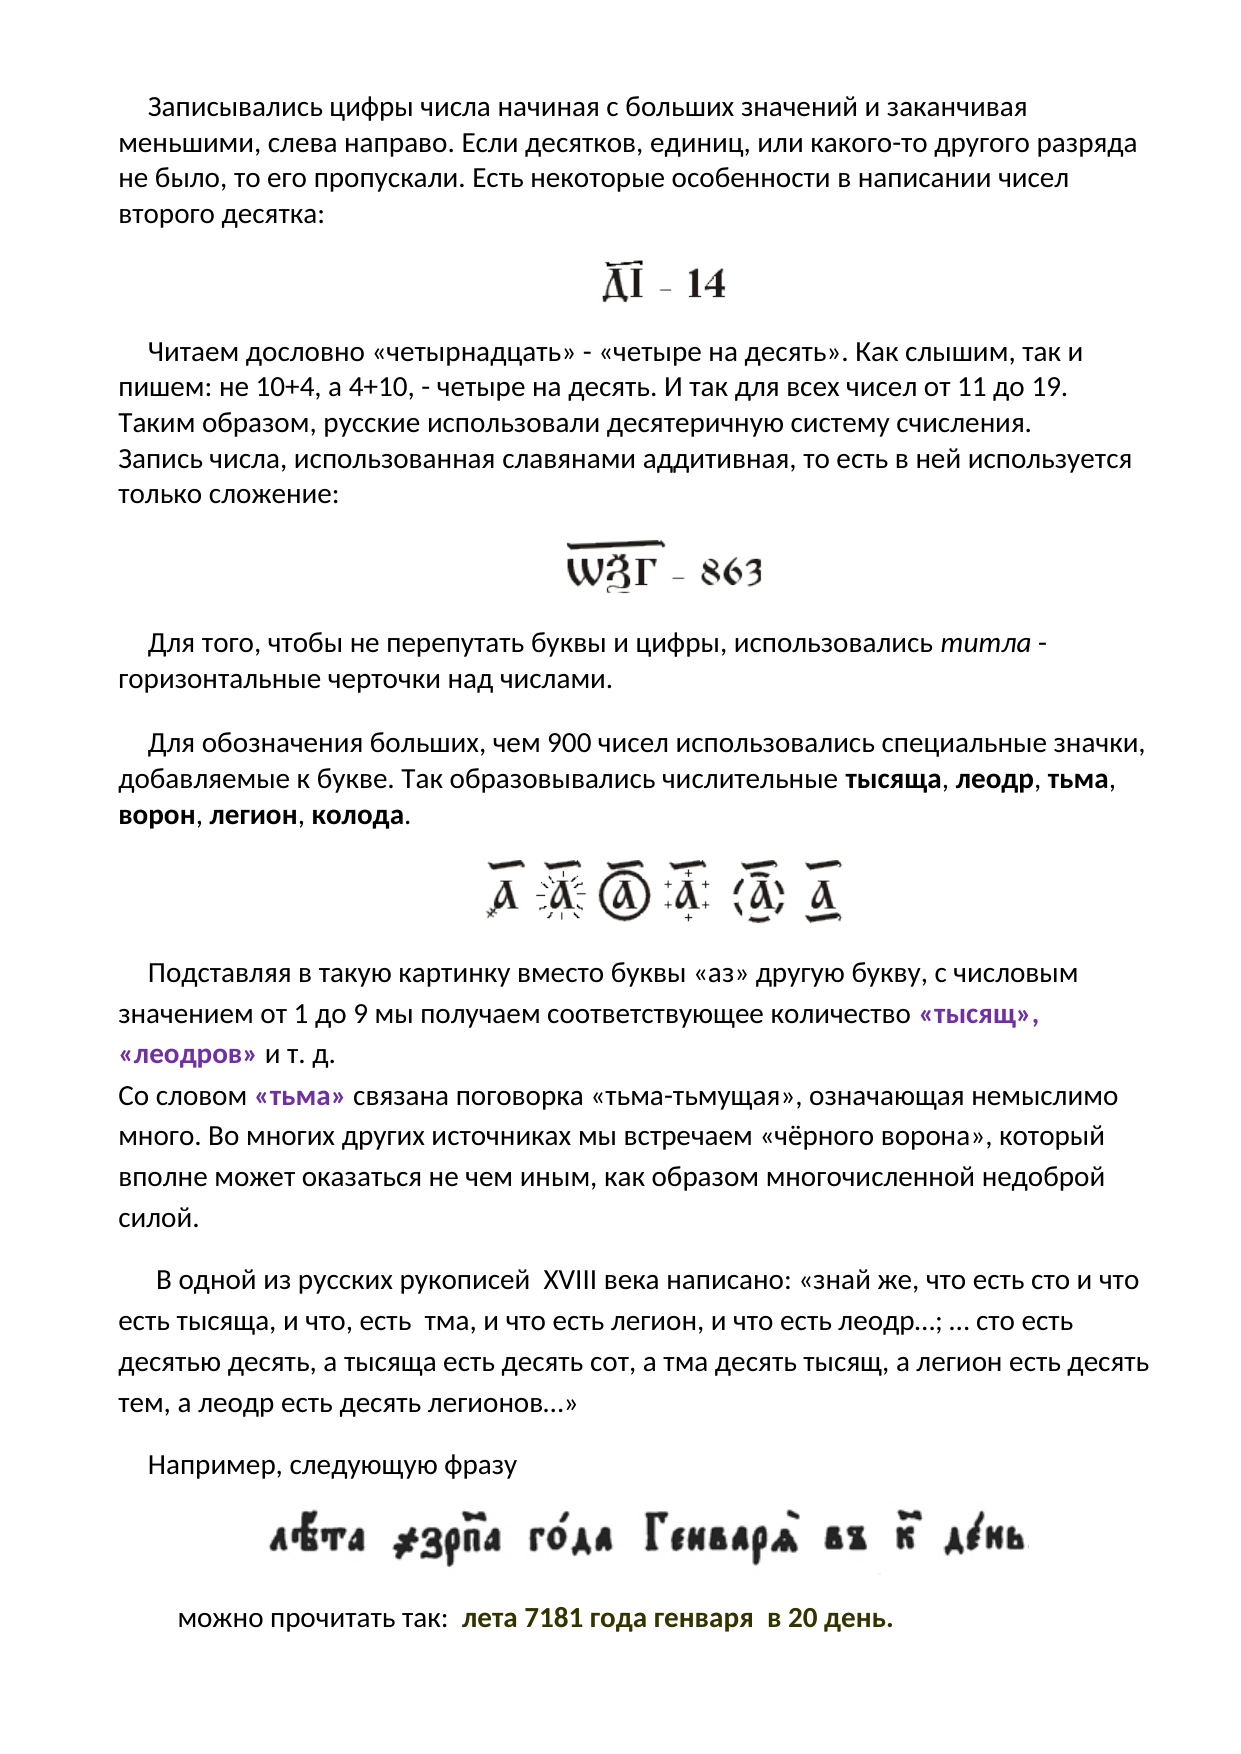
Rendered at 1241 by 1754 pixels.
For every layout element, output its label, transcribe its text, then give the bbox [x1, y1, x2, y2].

text Подставляя в такую картинку вместо буквы «аз» другую букву, с числовым значением от 1 до 9 мы получаем соответствующее количество «тысящ», «леодров» и т. д. Со словом «тьма» связана поговорка «тьма-тьмущая», означающая немыслимо много. Во многих других источниках мы встречаем «чёрного ворона», который вполне может оказаться не чем иным, как образом многочисленной недоброй силой. [118, 954, 1152, 1235]
text В одной из русских рукописей XVIII века написано: «знай же, что есть сто и что есть тысяща, и что, есть тма, и что есть легион, и что есть леодр…; … сто есть десятью десять, а тысяща есть десять сот, а тма десять тысящ, а легион есть десять тем, а леодр есть десять легионов…» [118, 1261, 1152, 1419]
picture [261, 1499, 1029, 1575]
text можно прочитать так: лета 7181 года генваря в 20 день. [177, 1599, 1152, 1635]
text Для того, чтобы не перепутать буквы и цифры, использовались титла - горизонтальные черточки над числами. [118, 624, 1152, 695]
text Записывались цифры числа начиная с больших значений и заканчивая меньшими, слева направо. Если десятков, единиц, или какого-то другого разряда не было, то его пропускали. Есть некоторые особенности в написании чисел второго десятка: [118, 88, 1152, 231]
picture [602, 260, 727, 304]
text Читаем дословно «четырнадцать» - «четыре на десять». Как слышим, так и пишем: не 10+4, а 4+10, - четыре на десять. И так для всех чисел от 11 до 19. Таким образом, русские использовали десятеричную систему счисления. Запись числа, использованная славянами аддитивная, то есть в ней используется только сложение: [118, 333, 1152, 511]
text Для обозначения больших, чем 900 чисел использовались специальные значки, добавляемые к букве. Так образовывались числительные тысяща, леодр, тьма, ворон, легион, колода. [118, 724, 1152, 831]
picture [480, 860, 849, 925]
text Например, следующую фразу [118, 1446, 1128, 1481]
picture [566, 540, 763, 595]
